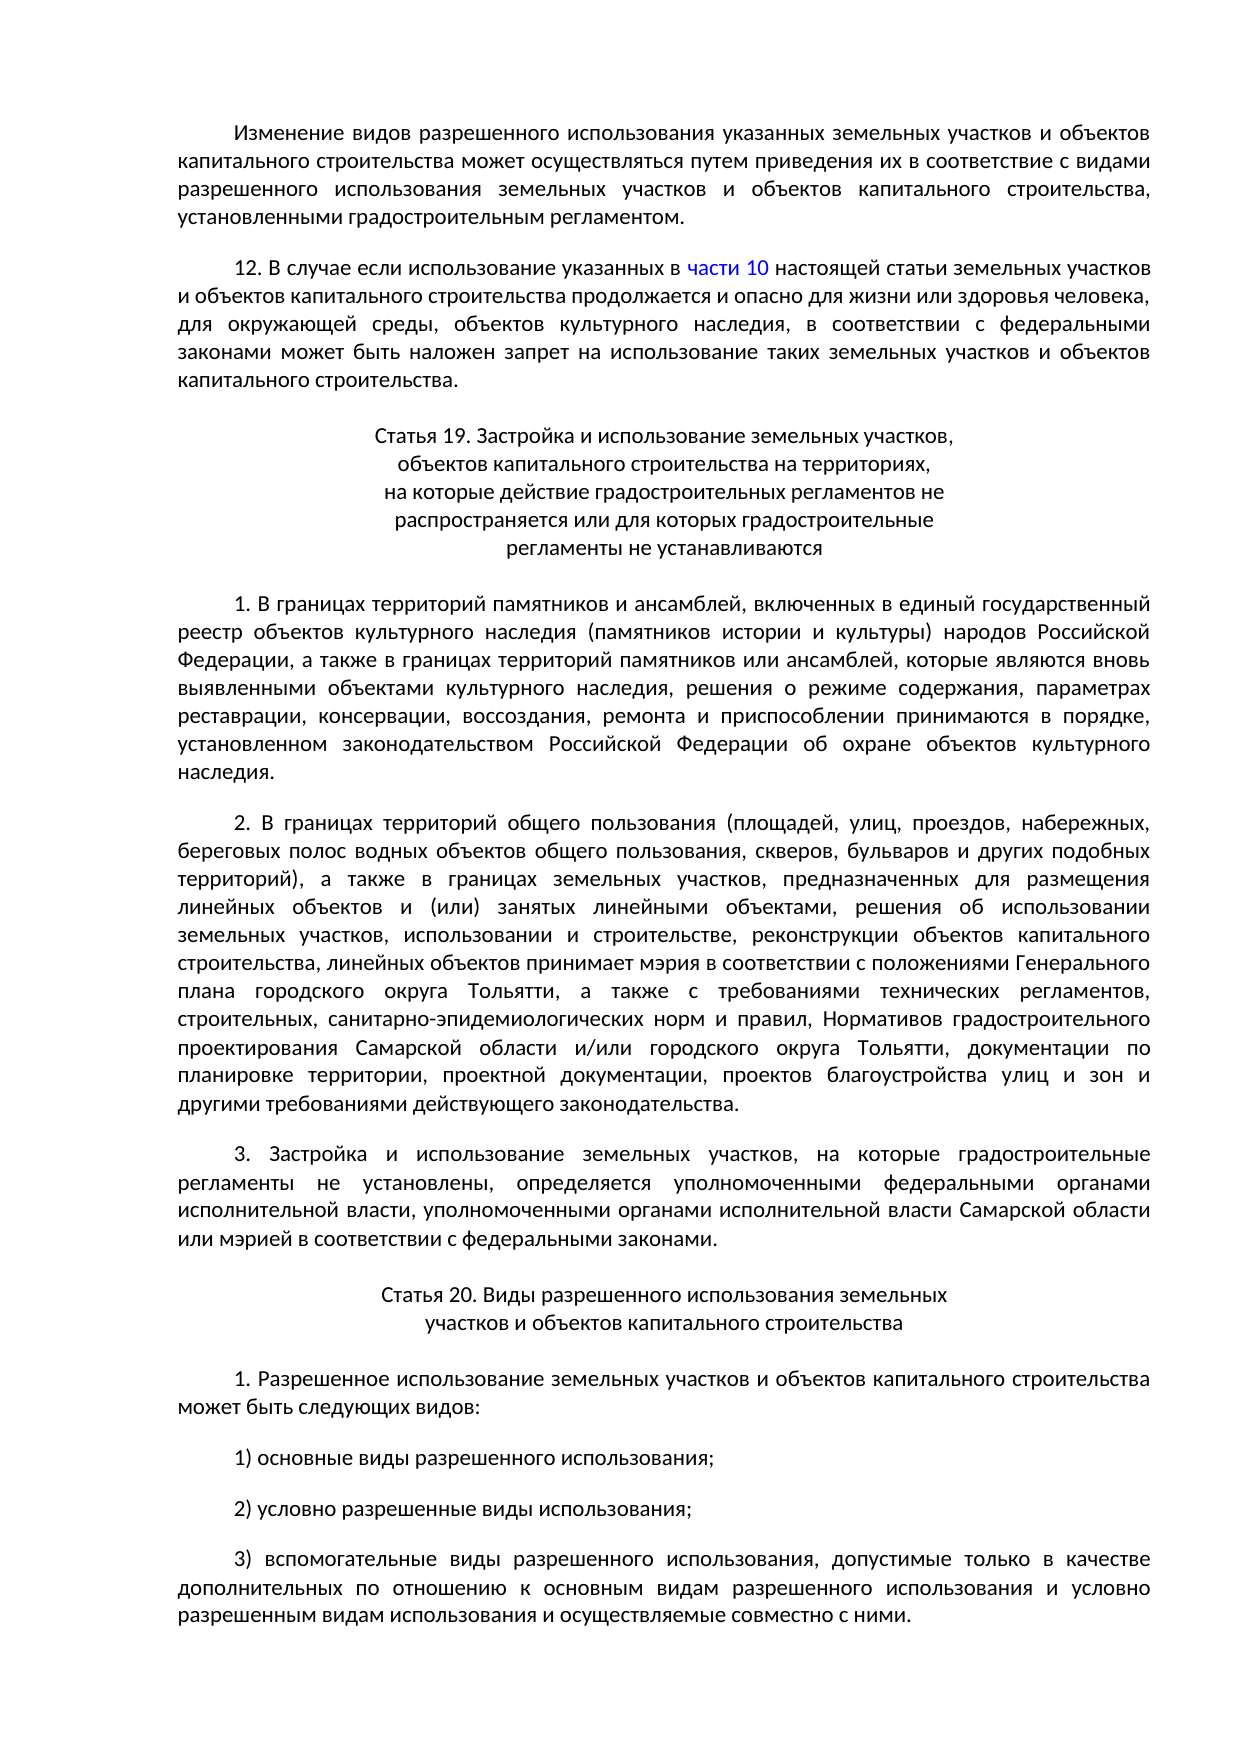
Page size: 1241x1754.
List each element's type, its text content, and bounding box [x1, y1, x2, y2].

text распространяется или для которых градостроительные [177, 505, 1152, 533]
text Статья 20. Виды разрешенного использования земельных [177, 1280, 1152, 1308]
text 12. В случае если использование указанных в части 10 настоящей статьи земельных участков и объектов капитального строительства продолжается и опасно для жизни или здоровья человека, для окружающей среды, объектов культурного наследия, в соответствии с федеральными законами может быть наложен запрет на использование таких земельных участков и объектов капитального строительства. [177, 253, 1152, 393]
text 2. В границах территорий общего пользования (площадей, улиц, проездов, набережных, береговых полос водных объектов общего пользования, скверов, бульваров и других подобных территорий), а также в границах земельных участков, предназначенных для размещения линейных объектов и (или) занятых линейными объектами, решения об использовании земельных участков, использовании и строительстве, реконструкции объектов капитального строительства, линейных объектов принимает мэрия в соответствии с положениями Генерального плана городского округа Тольятти, а также с требованиями технических регламентов, строительных, санитарно-эпидемиологических норм и правил, Нормативов градостроительного проектирования Самарской области и/или городского округа Тольятти, документации по планировке территории, проектной документации, проектов благоустройства улиц и зон и другими требованиями действующего законодательства. [177, 808, 1152, 1117]
text 3. Застройка и использование земельных участков, на которые градостроительные регламенты не установлены, определяется уполномоченными федеральными органами исполнительной власти, уполномоченными органами исполнительной власти Самарской области или мэрией в соответствии с федеральными законами. [177, 1139, 1152, 1252]
text регламенты не устанавливаются [177, 533, 1152, 561]
text объектов капитального строительства на территориях, [177, 449, 1152, 477]
text участков и объектов капитального строительства [177, 1308, 1152, 1336]
text Статья 19. Застройка и использование земельных участков, [177, 421, 1152, 449]
text на которые действие градостроительных регламентов не [177, 477, 1152, 505]
text 3) вспомогательные виды разрешенного использования, допустимые только в качестве дополнительных по отношению к основным видам разрешенного использования и условно разрешенным видам использования и осуществляемые совместно с ними. [177, 1544, 1152, 1629]
text 1. В границах территорий памятников и ансамблей, включенных в единый государственный реестр объектов культурного наследия (памятников истории и культуры) народов Российской Федерации, а также в границах территорий памятников или ансамблей, которые являются вновь выявленными объектами культурного наследия, решения о режиме содержания, параметрах реставрации, консервации, воссоздания, ремонта и приспособлении принимаются в порядке, установленном законодательством Российской Федерации об охране объектов культурного наследия. [177, 589, 1152, 786]
text 1. Разрешенное использование земельных участков и объектов капитального строительства может быть следующих видов: [177, 1364, 1152, 1420]
text 2) условно разрешенные виды использования; [177, 1494, 1152, 1522]
text 1) основные виды разрешенного использования; [177, 1443, 1152, 1471]
text Изменение видов разрешенного использования указанных земельных участков и объектов капитального строительства может осуществляться путем приведения их в соответствие с видами разрешенного использования земельных участков и объектов капитального строительства, установленными градостроительным регламентом. [177, 118, 1152, 230]
